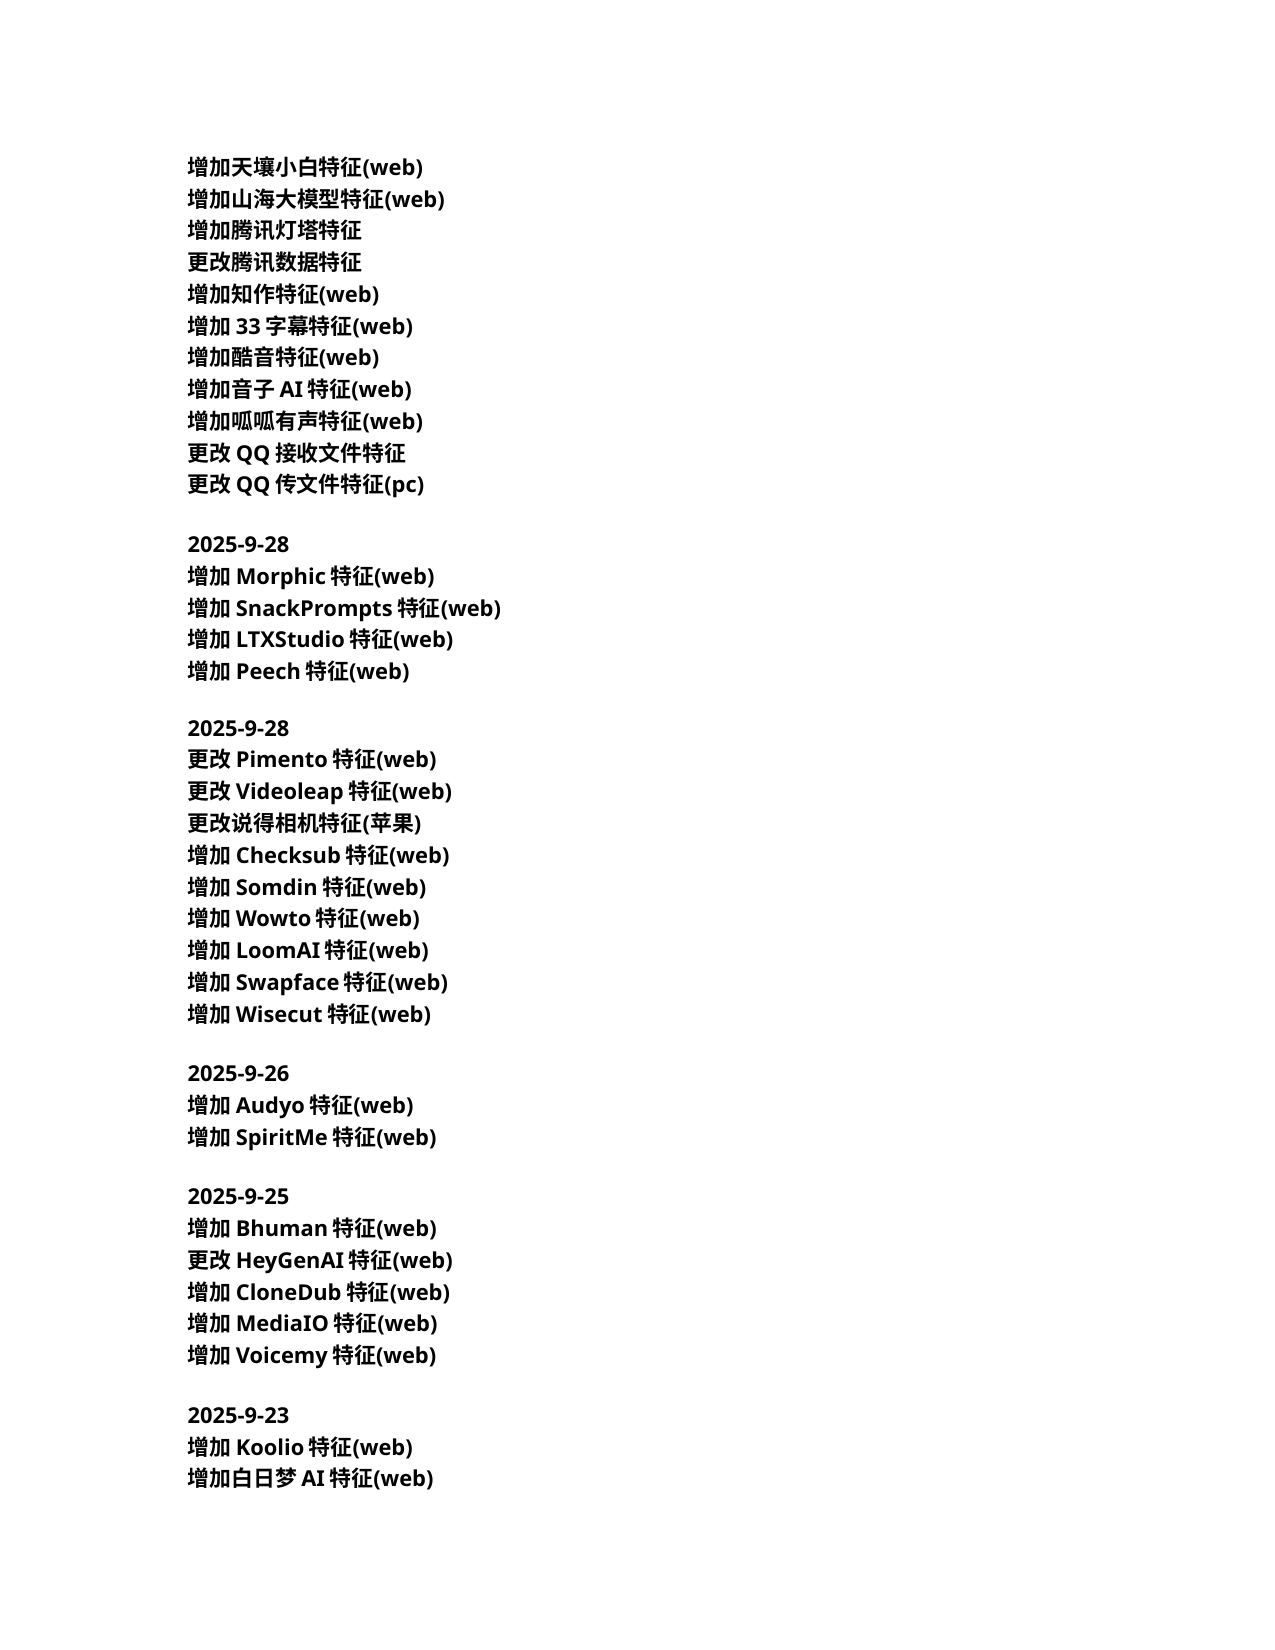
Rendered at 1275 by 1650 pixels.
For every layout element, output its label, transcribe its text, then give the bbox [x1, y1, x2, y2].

text 2025-9-23 [187, 1400, 1087, 1429]
text 2025-9-28 [187, 529, 1087, 559]
text 增加CloneDub特征(web) [187, 1274, 1087, 1306]
text 增加酷音特征(web) [187, 340, 1087, 372]
text 更改腾讯数据特征 [187, 245, 1087, 277]
text 2025-9-28 [187, 713, 1087, 742]
text 增加Voicemy特征(web) [187, 1338, 1087, 1370]
text 增加白日梦AI特征(web) [187, 1461, 1087, 1493]
text 更改说得相机特征(苹果) [187, 806, 1087, 838]
text 更改HeyGenAI特征(web) [187, 1243, 1087, 1274]
text 更改Videoleap特征(web) [187, 774, 1087, 806]
text 2025-9-26 [187, 1058, 1087, 1088]
text 增加Koolio特征(web) [187, 1429, 1087, 1461]
text 增加LTXStudio特征(web) [187, 622, 1087, 654]
text 增加LoomAI特征(web) [187, 933, 1087, 965]
text 增加SpiritMe特征(web) [187, 1120, 1087, 1151]
text 增加Swapface特征(web) [187, 965, 1087, 997]
text 增加Wisecut特征(web) [187, 997, 1087, 1028]
text 增加Wowto特征(web) [187, 901, 1087, 933]
text 增加天壤小白特征(web) [187, 150, 1087, 182]
text 增加Somdin特征(web) [187, 869, 1087, 901]
text 增加33字幕特征(web) [187, 309, 1087, 340]
text 增加Morphic特征(web) [187, 559, 1087, 591]
text 增加Audyo特征(web) [187, 1088, 1087, 1120]
text 增加知作特征(web) [187, 277, 1087, 309]
text 增加MediaIO特征(web) [187, 1306, 1087, 1338]
text 2025-9-25 [187, 1181, 1087, 1211]
text 增加SnackPrompts特征(web) [187, 591, 1087, 622]
text 增加Peech特征(web) [187, 654, 1087, 686]
text 增加山海大模型特征(web) [187, 182, 1087, 213]
text 增加腾讯灯塔特征 [187, 213, 1087, 245]
text 增加Checksub特征(web) [187, 838, 1087, 869]
text 更改QQ接收文件特征 [187, 436, 1087, 467]
text 增加Bhuman特征(web) [187, 1211, 1087, 1243]
text 更改QQ传文件特征(pc) [187, 467, 1087, 499]
text 增加音子AI特征(web) [187, 372, 1087, 404]
text 更改Pimento特征(web) [187, 742, 1087, 774]
text 增加呱呱有声特征(web) [187, 404, 1087, 436]
